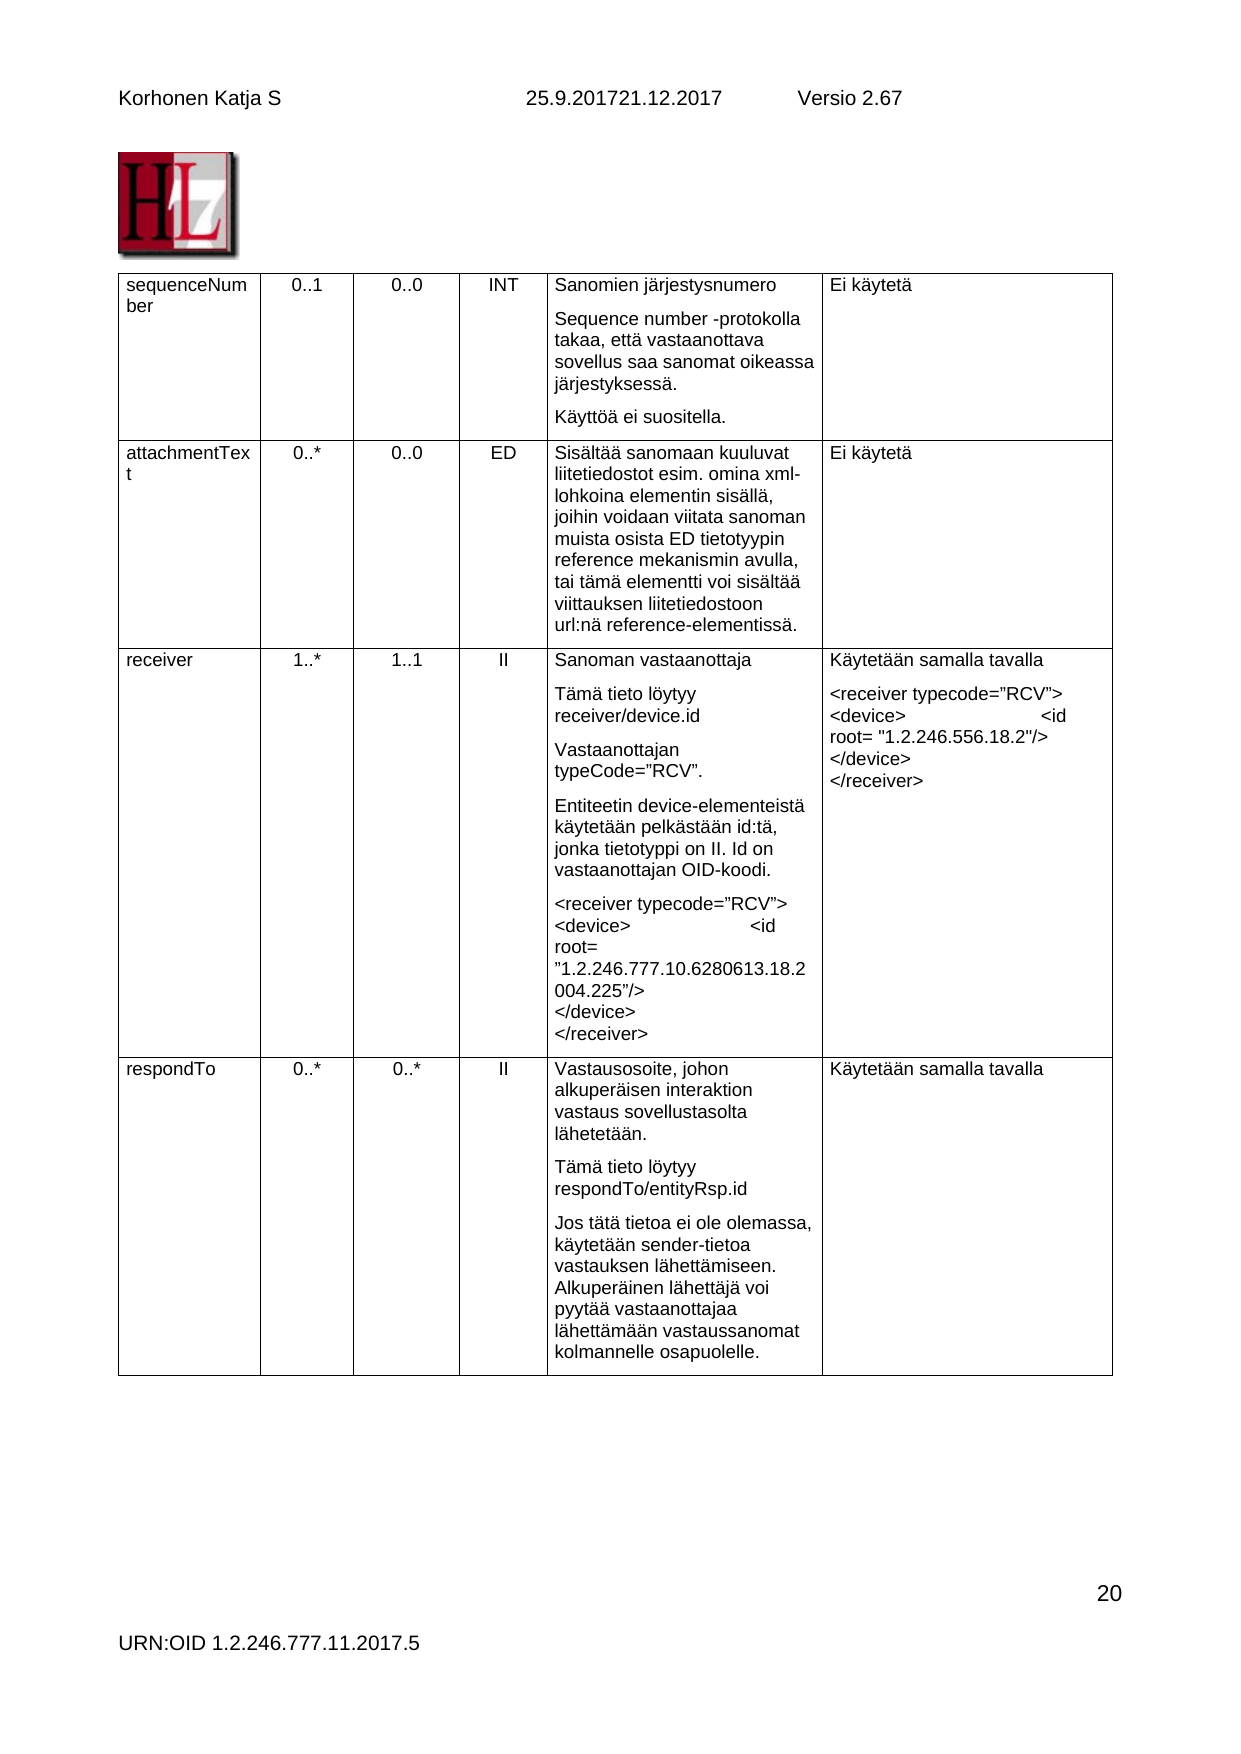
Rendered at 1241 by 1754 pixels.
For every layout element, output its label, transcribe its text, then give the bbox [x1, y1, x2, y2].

table_cell Käytetään samalla tavalla [823, 1058, 1112, 1375]
table_cell 0..0 [354, 441, 459, 648]
table_cell Käytetään samalla tavalla <receiver typecode=”RCV”> <device> <id root= "1.2.246.556.18.2"/> </device> </receiver> [823, 649, 1112, 1057]
table_cell INT [460, 274, 547, 440]
table_cell Sanomien järjestysnumero Sequence number -protokolla takaa, että vastaanottava sovellus saa sanomat oikeassa järjestyksessä. Käyttöä ei suositella. [548, 274, 822, 440]
table_cell 0..* [261, 441, 353, 648]
table_cell 0..0 [354, 274, 459, 440]
table_cell Ei käytetä [823, 274, 1112, 440]
table_cell 0..* [354, 1058, 459, 1375]
table_cell 0..* [261, 1058, 353, 1375]
table_cell Sanoman vastaanottaja Tämä tieto löytyy receiver/device.id Vastaanottajan typeCode=”RCV”. Entiteetin device-elementeistä käytetään pelkästään id:tä, jonka tietotyppi on II. Id on vastaanottajan OID-koodi. <receiver typecode=”RCV”> <device> <id root= ”1.2.246.777.10.6280613.18.2004.225”/> </device> </receiver> [548, 649, 822, 1057]
table_cell Sisältää sanomaan kuuluvat liitetiedostot esim. omina xml-lohkoina elementin sisällä, joihin voidaan viitata sanoman muista osista ED tietotyypin reference mekanismin avulla, tai tämä elementti voi sisältää viittauksen liitetiedostoon url:nä reference-elementissä. [548, 441, 822, 648]
table_cell receiver [119, 649, 260, 1057]
table_cell sequenceNumber [119, 274, 260, 440]
table_cell II [460, 649, 547, 1057]
table_cell Ei käytetä [823, 441, 1112, 648]
table_cell 1..* [261, 649, 353, 1057]
table_cell II [460, 1058, 547, 1375]
picture [118, 152, 241, 260]
table_cell ED [460, 441, 547, 648]
table_cell 0..1 [261, 274, 353, 440]
table_cell respondTo [119, 1058, 260, 1375]
table_cell 1..1 [354, 649, 459, 1057]
table_cell Vastausosoite, johon alkuperäisen interaktion vastaus sovellustasolta lähetetään. Tämä tieto löytyy respondTo/entityRsp.id Jos tätä tietoa ei ole olemassa, käytetään sender-tietoa vastauksen lähettämiseen. Alkuperäinen lähettäjä voi pyytää vastaanottajaa lähettämään vastaussanomat kolmannelle osapuolelle. [548, 1058, 822, 1375]
table_cell attachmentText [119, 441, 260, 648]
